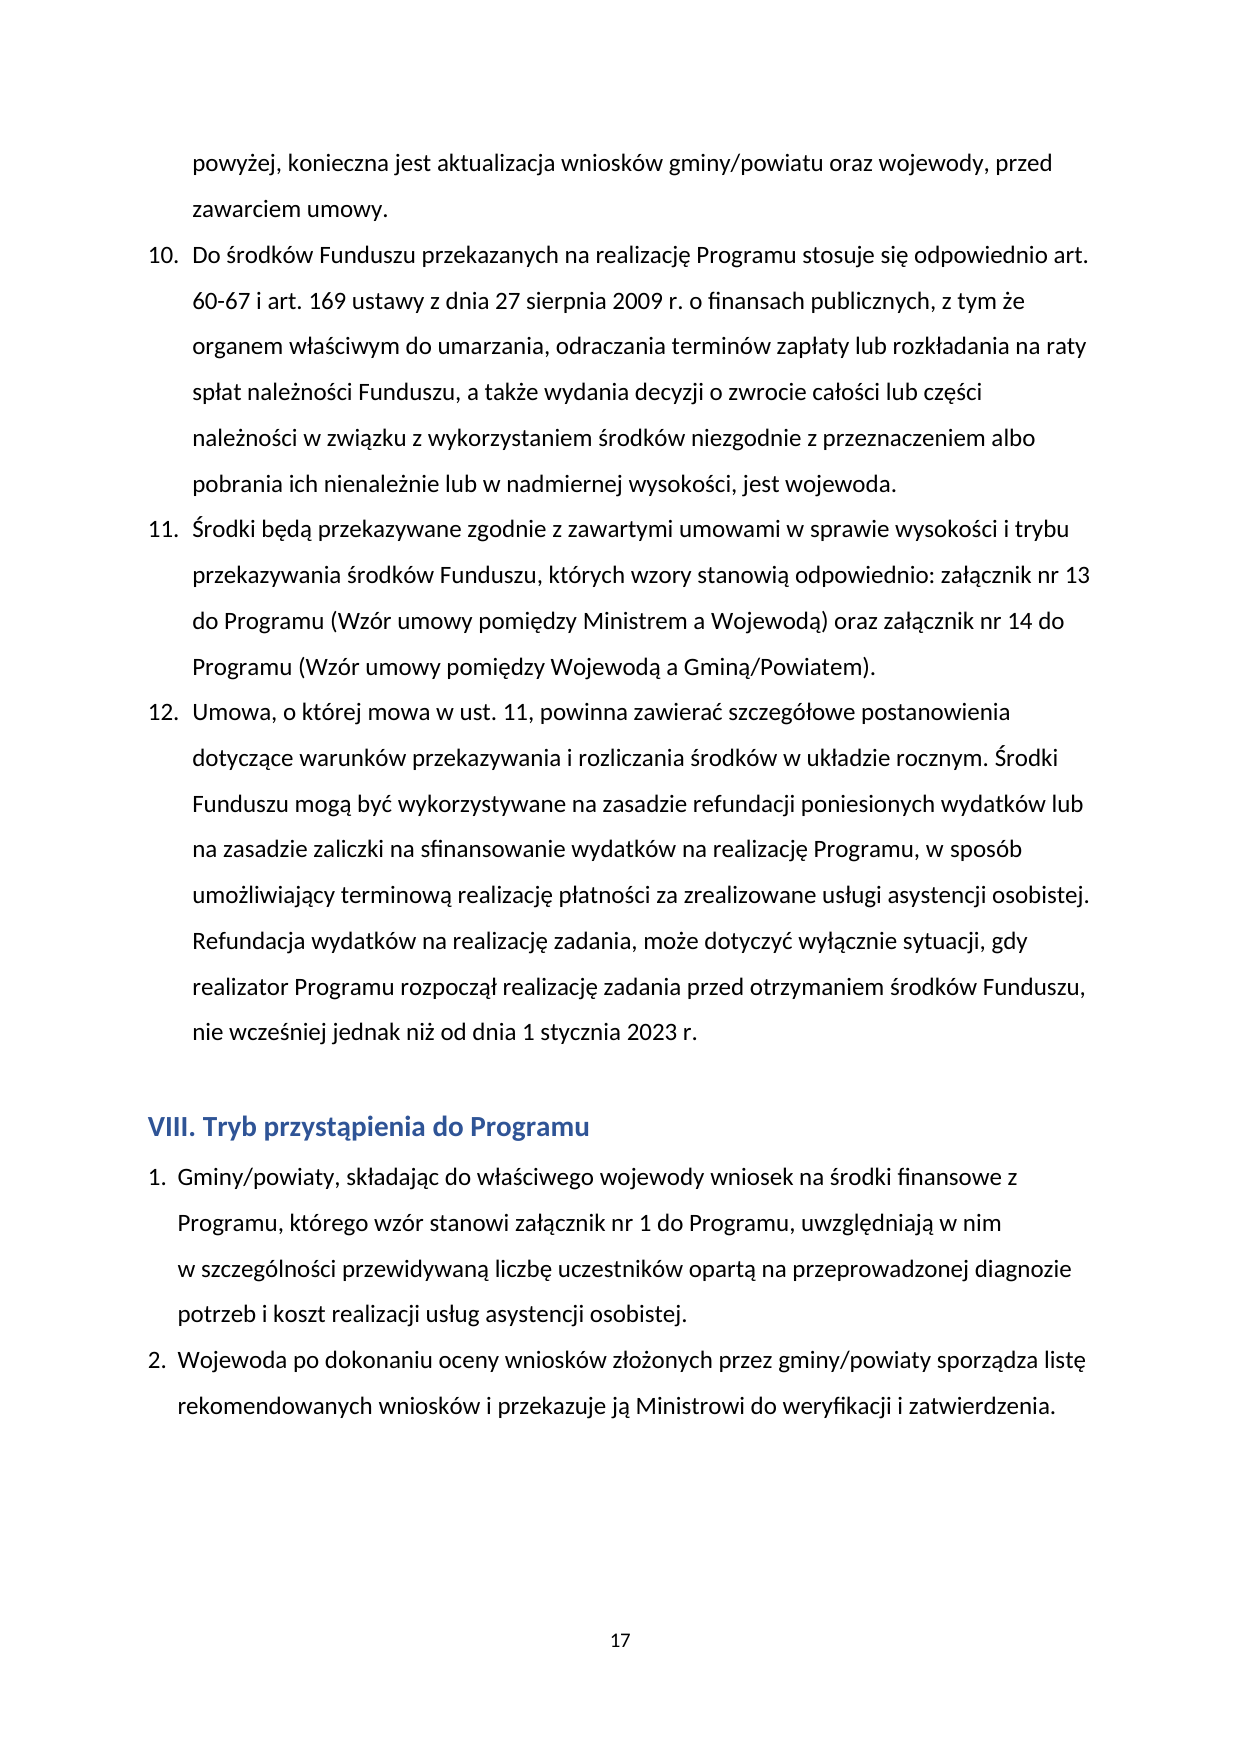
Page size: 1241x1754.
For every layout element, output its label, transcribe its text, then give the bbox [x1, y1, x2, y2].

subtitle VIII. Tryb przystąpienia do Programu [148, 1108, 1093, 1143]
list Gminy/powiaty, składając do właściwego wojewody wniosek na środki finansowe z Programu, którego wzór stanowi załącznik nr 1 do Programu, uwzględniają w nim w szczególności przewidywaną liczbę uczestników opartą na przeprowadzonej diagnozie potrzeb i koszt realizacji usług asystencji osobistej. [148, 1161, 1093, 1329]
list Wojewoda po dokonaniu oceny wniosków złożonych przez gminy/powiaty sporządza listę rekomendowanych wniosków i przekazuje ją Ministrowi do weryfikacji i zatwierdzenia. [148, 1344, 1093, 1421]
list Umowa, o której mowa w ust. 11, powinna zawierać szczegółowe postanowienia dotyczące warunków przekazywania i rozliczania środków w układzie rocznym. Środki Funduszu mogą być wykorzystywane na zasadzie refundacji poniesionych wydatków lub na zasadzie zaliczki na sfinansowanie wydatków na realizację Programu, w sposób umożliwiający terminową realizację płatności za zrealizowane usługi asystencji osobistej. Refundacja wydatków na realizację zadania, może dotyczyć wyłącznie sytuacji, gdy realizator Programu rozpoczął realizację zadania przed otrzymaniem środków Funduszu, nie wcześniej jednak niż od dnia 1 stycznia 2023 r. [148, 696, 1093, 1047]
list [148, 148, 1093, 224]
list Środki będą przekazywane zgodnie z zawartymi umowami w sprawie wysokości i trybu przekazywania środków Funduszu, których wzory stanowią odpowiednio: załącznik nr 13 do Programu (Wzór umowy pomiędzy Ministrem a Wojewodą) oraz załącznik nr 14 do Programu (Wzór umowy pomiędzy Wojewodą a Gminą/Powiatem). [148, 513, 1093, 681]
list Do środków Funduszu przekazanych na realizację Programu stosuje się odpowiednio art. 60-67 i art. 169 ustawy z dnia 27 sierpnia 2009 r. o finansach publicznych, z tym że organem właściwym do umarzania, odraczania terminów zapłaty lub rozkładania na raty spłat należności Funduszu, a także wydania decyzji o zwrocie całości lub części należności w związku z wykorzystaniem środków niezgodnie z przeznaczeniem albo pobrania ich nienależnie lub w nadmiernej wysokości, jest wojewoda. [148, 239, 1093, 498]
